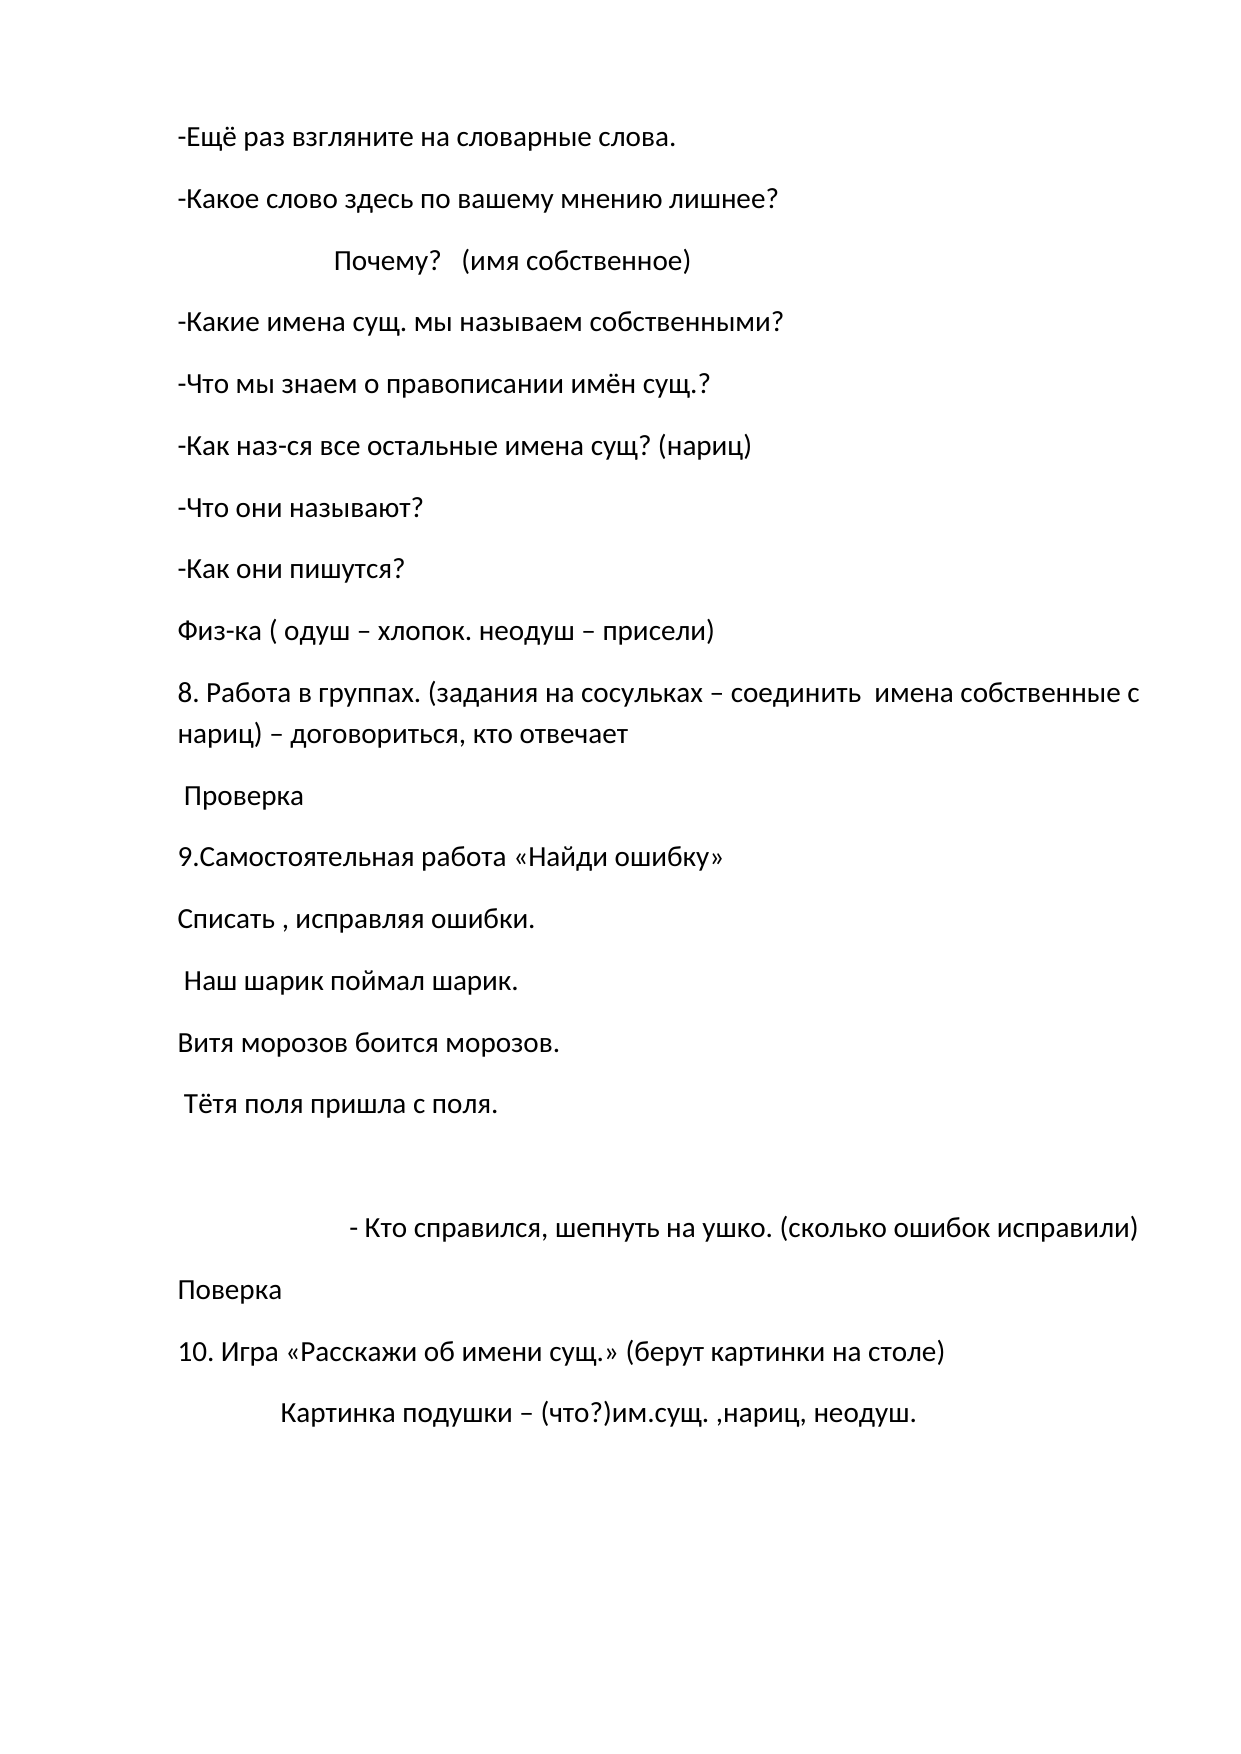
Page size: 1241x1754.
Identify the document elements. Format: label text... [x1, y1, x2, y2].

text 10. Игра «Расскажи об имени сущ.» (берут картинки на столе) [177, 1333, 1152, 1368]
text -Ещё раз взгляните на словарные слова. [177, 118, 1152, 154]
text Витя морозов боится морозов. [177, 1024, 1152, 1059]
text Наш шарик поймал шарик. [177, 962, 1152, 998]
text -Какое слово здесь по вашему мнению лишнее? [177, 180, 1152, 216]
text Картинка подушки – (что?)им.сущ. ,нариц, неодуш. [177, 1394, 1152, 1430]
text -Что мы знаем о правописании имён сущ.? [177, 365, 1152, 401]
text -Как они пишутся? [177, 551, 1152, 586]
text 9.Самостоятельная работа «Найди ошибку» [177, 838, 1152, 874]
text - Кто справился, шепнуть на ушко. (сколько ошибок исправили) [177, 1209, 1152, 1245]
text -Что они называют? [177, 489, 1152, 524]
text -Какие имена сущ. мы называем собственными? [177, 303, 1152, 339]
text -Как наз-ся все остальные имена сущ? (нариц) [177, 427, 1152, 463]
text Поверка [177, 1271, 1152, 1307]
text Проверка [177, 777, 1152, 812]
text Тётя поля пришла с поля. [177, 1086, 1152, 1121]
text Почему? (имя собственное) [177, 242, 1152, 277]
text Списать , исправляя ошибки. [177, 900, 1152, 936]
text Физ-ка ( одуш – хлопок. неодуш – присели) [177, 612, 1152, 648]
text 8. Работа в группах. (задания на сосульках – соединить имена собственные с нариц) – договориться, кто отвечает [177, 674, 1152, 751]
